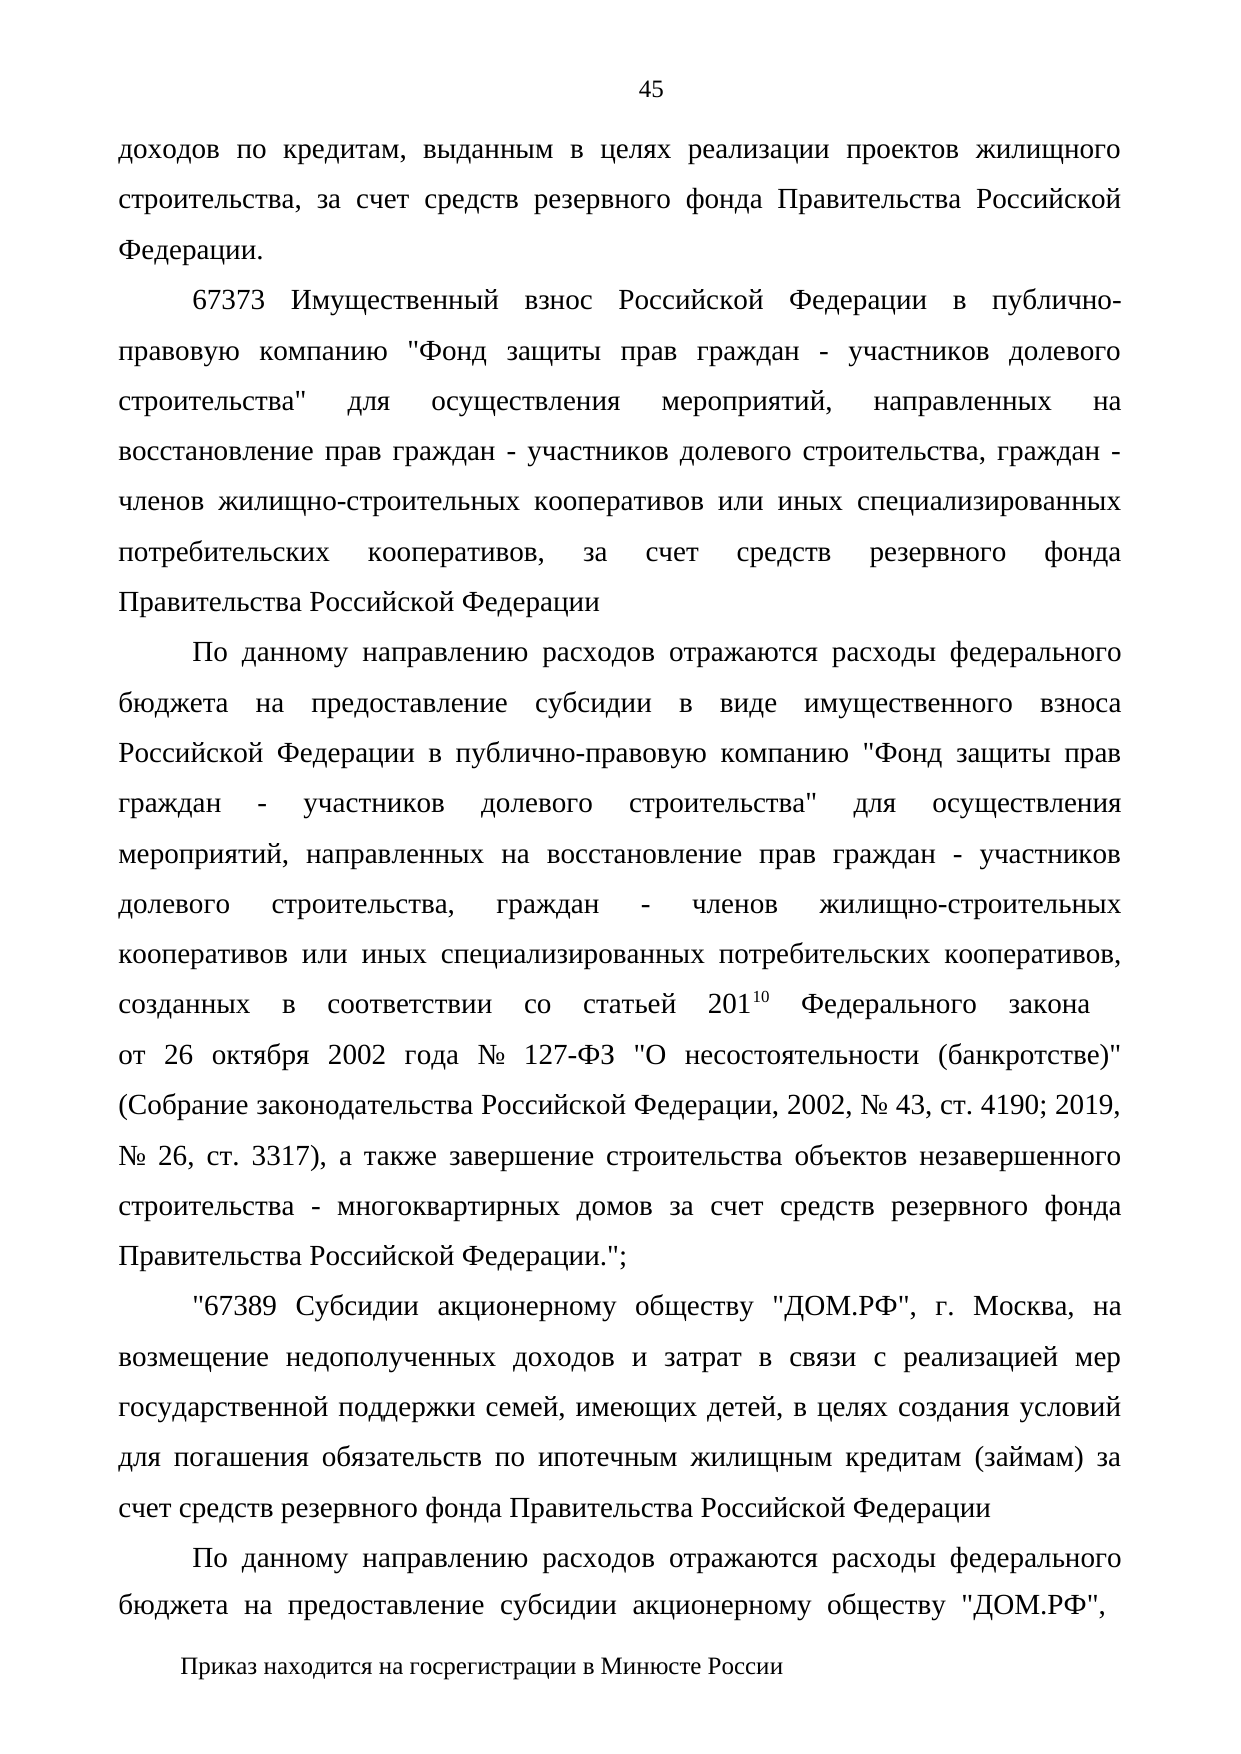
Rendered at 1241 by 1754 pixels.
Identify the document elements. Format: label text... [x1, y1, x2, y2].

text По данному направлению расходов отражаются расходы федерального бюджета на предоставление субсидии в виде имущественного взноса Российской Федерации в публично-правовую компанию "Фонд защиты прав граждан - участников долевого строительства" для осуществления мероприятий, направленных на восстановление прав граждан - участников долевого строительства, граждан - членов жилищно-строительных кооперативов или иных специализированных потребительских кооперативов, созданных в соответствии со статьей 20110 Федерального закона от 26 октября 2002 года № 127-ФЗ "О несостоятельности (банкротстве)" (Собрание законодательства Российской Федерации, 2002, № 43, ст. 4190; 2019, № 26, ст. 3317), а также завершение строительства объектов незавершенного строительства - многоквартирных домов за счет средств резервного фонда Правительства Российской Федерации."; [118, 634, 1122, 1272]
text 67373 Имущественный взнос Российской Федерации в публично-правовую компанию "Фонд защиты прав граждан - участников долевого строительства" для осуществления мероприятий, направленных на восстановление прав граждан - участников долевого строительства, граждан - членов жилищно-строительных кооперативов или иных специализированных потребительских кооперативов, за счет средств резервного фонда Правительства Российской Федерации [118, 282, 1122, 618]
text "67389 Субсидии акционерному обществу "ДОМ.РФ", г. Москва, на возмещение недополученных доходов и затрат в связи с реализацией мер государственной поддержки семей, имеющих детей, в целях создания условий для погашения обязательств по ипотечным жилищным кредитам (займам) за счет средств резервного фонда Правительства Российской Федерации [118, 1288, 1122, 1523]
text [118, 1540, 1122, 1621]
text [118, 131, 1122, 266]
